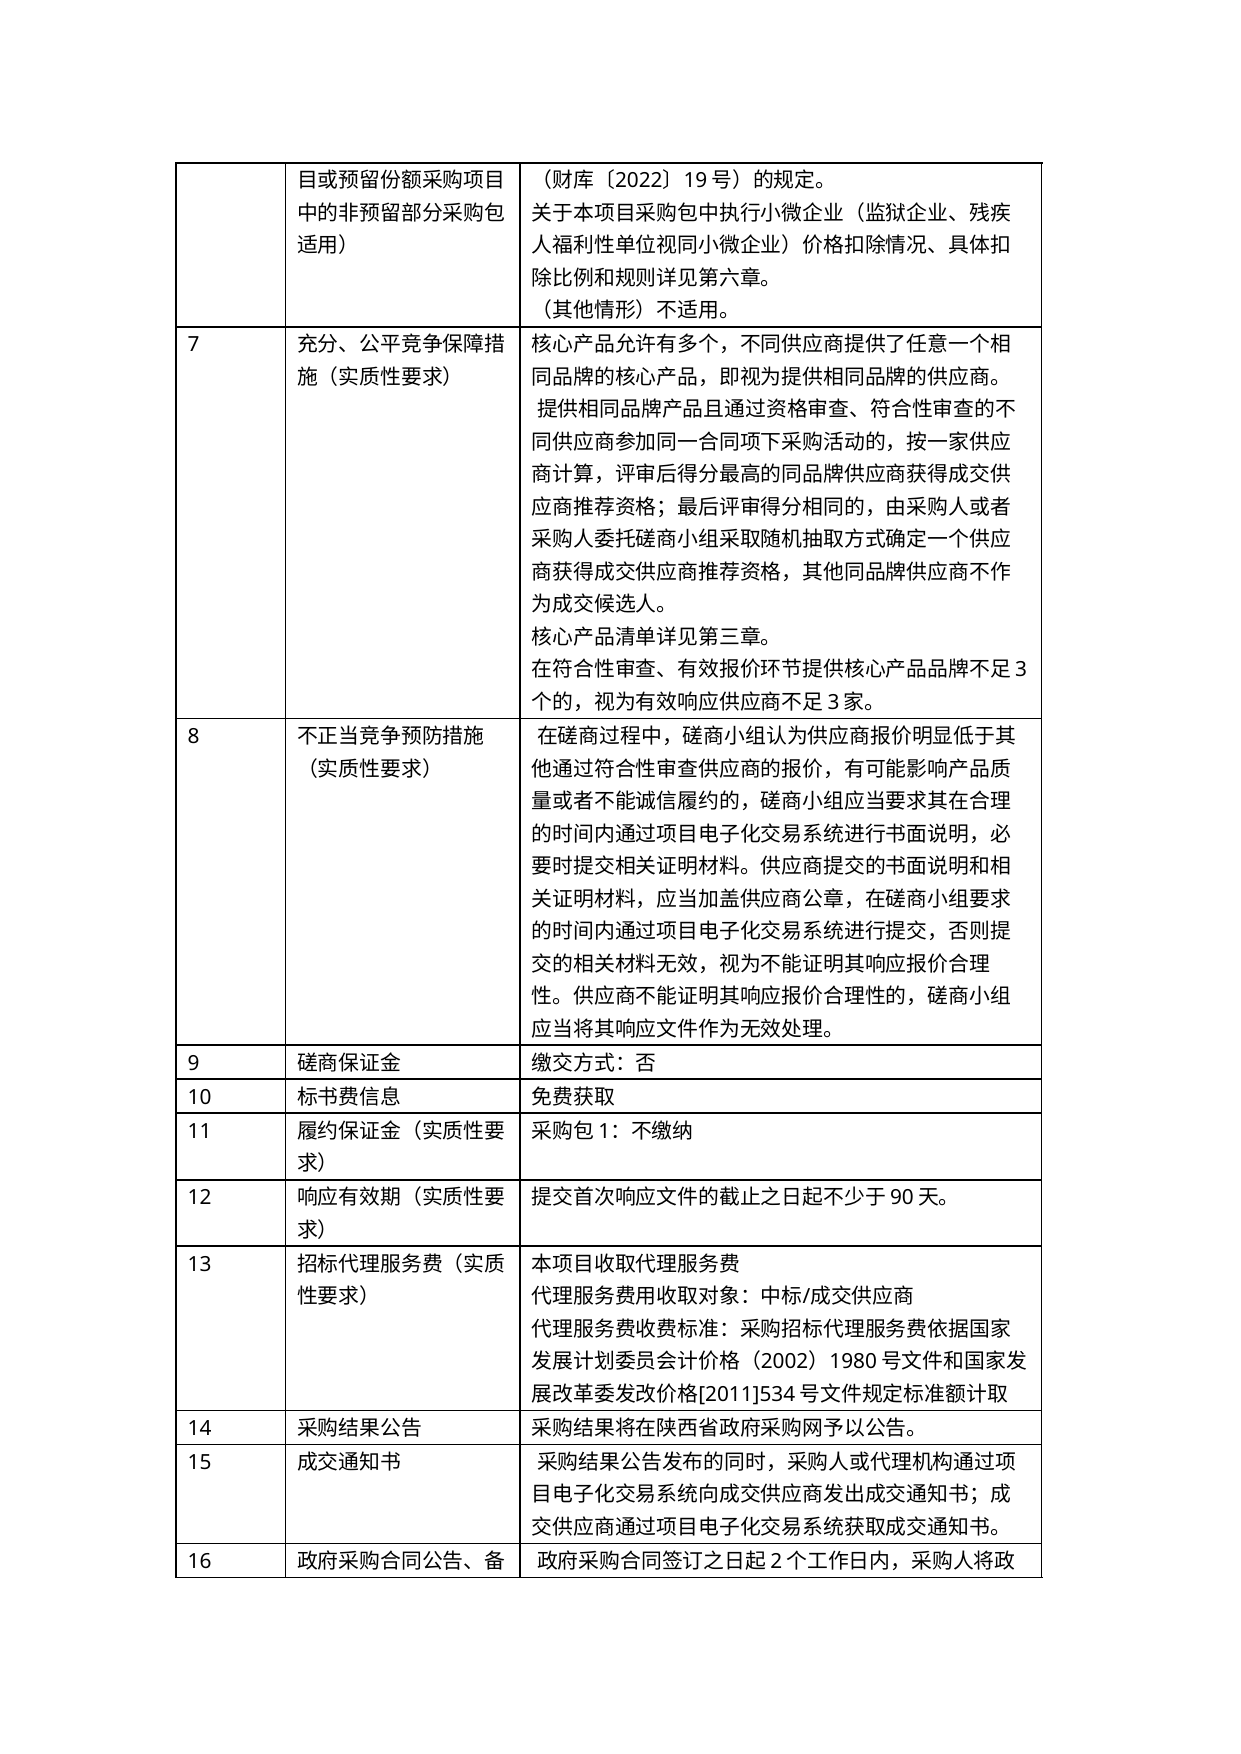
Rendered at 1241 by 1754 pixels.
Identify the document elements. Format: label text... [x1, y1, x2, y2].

table_cell 9 [177, 1046, 285, 1078]
table_cell 采购包1：不缴纳 [521, 1114, 1041, 1179]
table_cell 履约保证金（实质性要求） [286, 1114, 519, 1179]
table_cell 不正当竞争预防措施（实质性要求） [286, 719, 519, 1044]
table_cell 磋商保证金 [286, 1046, 519, 1078]
table_cell 采购结果公告发布的同时，采购人或代理机构通过项目电子化交易系统向成交供应商发出成交通知书；成交供应商通过项目电子化交易系统获取成交通知书。 [521, 1445, 1041, 1543]
table_cell 在磋商过程中，磋商小组认为供应商报价明显低于其他通过符合性审查供应商的报价，有可能影响产品质量或者不能诚信履约的，磋商小组应当要求其在合理的时间内通过项目电子化交易系统进行书面说明，必要时提交相关证明材料。供应商提交的书面说明和相关证明材料，应当加盖供应商公章，在磋商小组要求的时间内通过项目电子化交易系统进行提交，否则提交的相关材料无效，视为不能证明其响应报价合理性。供应商不能证明其响应报价合理性的，磋商小组应当将其响应文件作为无效处理。 [521, 719, 1041, 1044]
table_cell 响应有效期（实质性要求） [286, 1181, 519, 1245]
table_cell 本项目收取代理服务费 代理服务费用收取对象：中标/成交供应商 代理服务费收费标准：采购招标代理服务费依据国家发展计划委员会计价格（2002）1980号文件和国家发展改革委发改价格[2011]534号文件规定标准额计取 [521, 1247, 1041, 1409]
table_cell 15 [177, 1445, 285, 1543]
table_cell 免费获取 [521, 1080, 1041, 1112]
table_cell 8 [177, 719, 285, 1044]
table_cell 采购结果公告 [286, 1411, 519, 1443]
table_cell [521, 1544, 1041, 1577]
table_cell 成交通知书 [286, 1445, 519, 1543]
table_cell 7 [177, 328, 285, 718]
table_cell 招标代理服务费（实质性要求） [286, 1247, 519, 1409]
table_cell 16 [177, 1544, 285, 1577]
table_cell 标书费信息 [286, 1080, 519, 1112]
table_cell 提交首次响应文件的截止之日起不少于90天。 [521, 1181, 1041, 1245]
table_cell 核心产品允许有多个，不同供应商提供了任意一个相同品牌的核心产品，即视为提供相同品牌的供应商。 提供相同品牌产品且通过资格审查、符合性审查的不同供应商参加同一合同项下采购活动的，按一家供应商计算，评审后得分最高的同品牌供应商获得成交供应商推荐资格；最后评审得分相同的，由采购人或者采购人委托磋商小组采取随机抽取方式确定一个供应商获得成交供应商推荐资格，其他同品牌供应商不作为成交候选人。 核心产品清单详见第三章。 在符合性审查、有效报价环节提供核心产品品牌不足3个的，视为有效响应供应商不足3家。 [521, 328, 1041, 718]
table_cell 12 [177, 1181, 285, 1245]
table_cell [521, 164, 1041, 326]
table_cell 缴交方式：否 [521, 1046, 1041, 1078]
table_cell 充分、公平竞争保障措施（实质性要求） [286, 328, 519, 718]
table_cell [286, 164, 519, 326]
table_cell 14 [177, 1411, 285, 1443]
table_cell 10 [177, 1080, 285, 1112]
table_cell 采购结果将在陕西省政府采购网予以公告。 [521, 1411, 1041, 1443]
table_cell 13 [177, 1247, 285, 1409]
table_cell 11 [177, 1114, 285, 1179]
table_cell 政府采购合同公告、备案 [286, 1544, 519, 1577]
table_cell 6 [177, 164, 285, 326]
